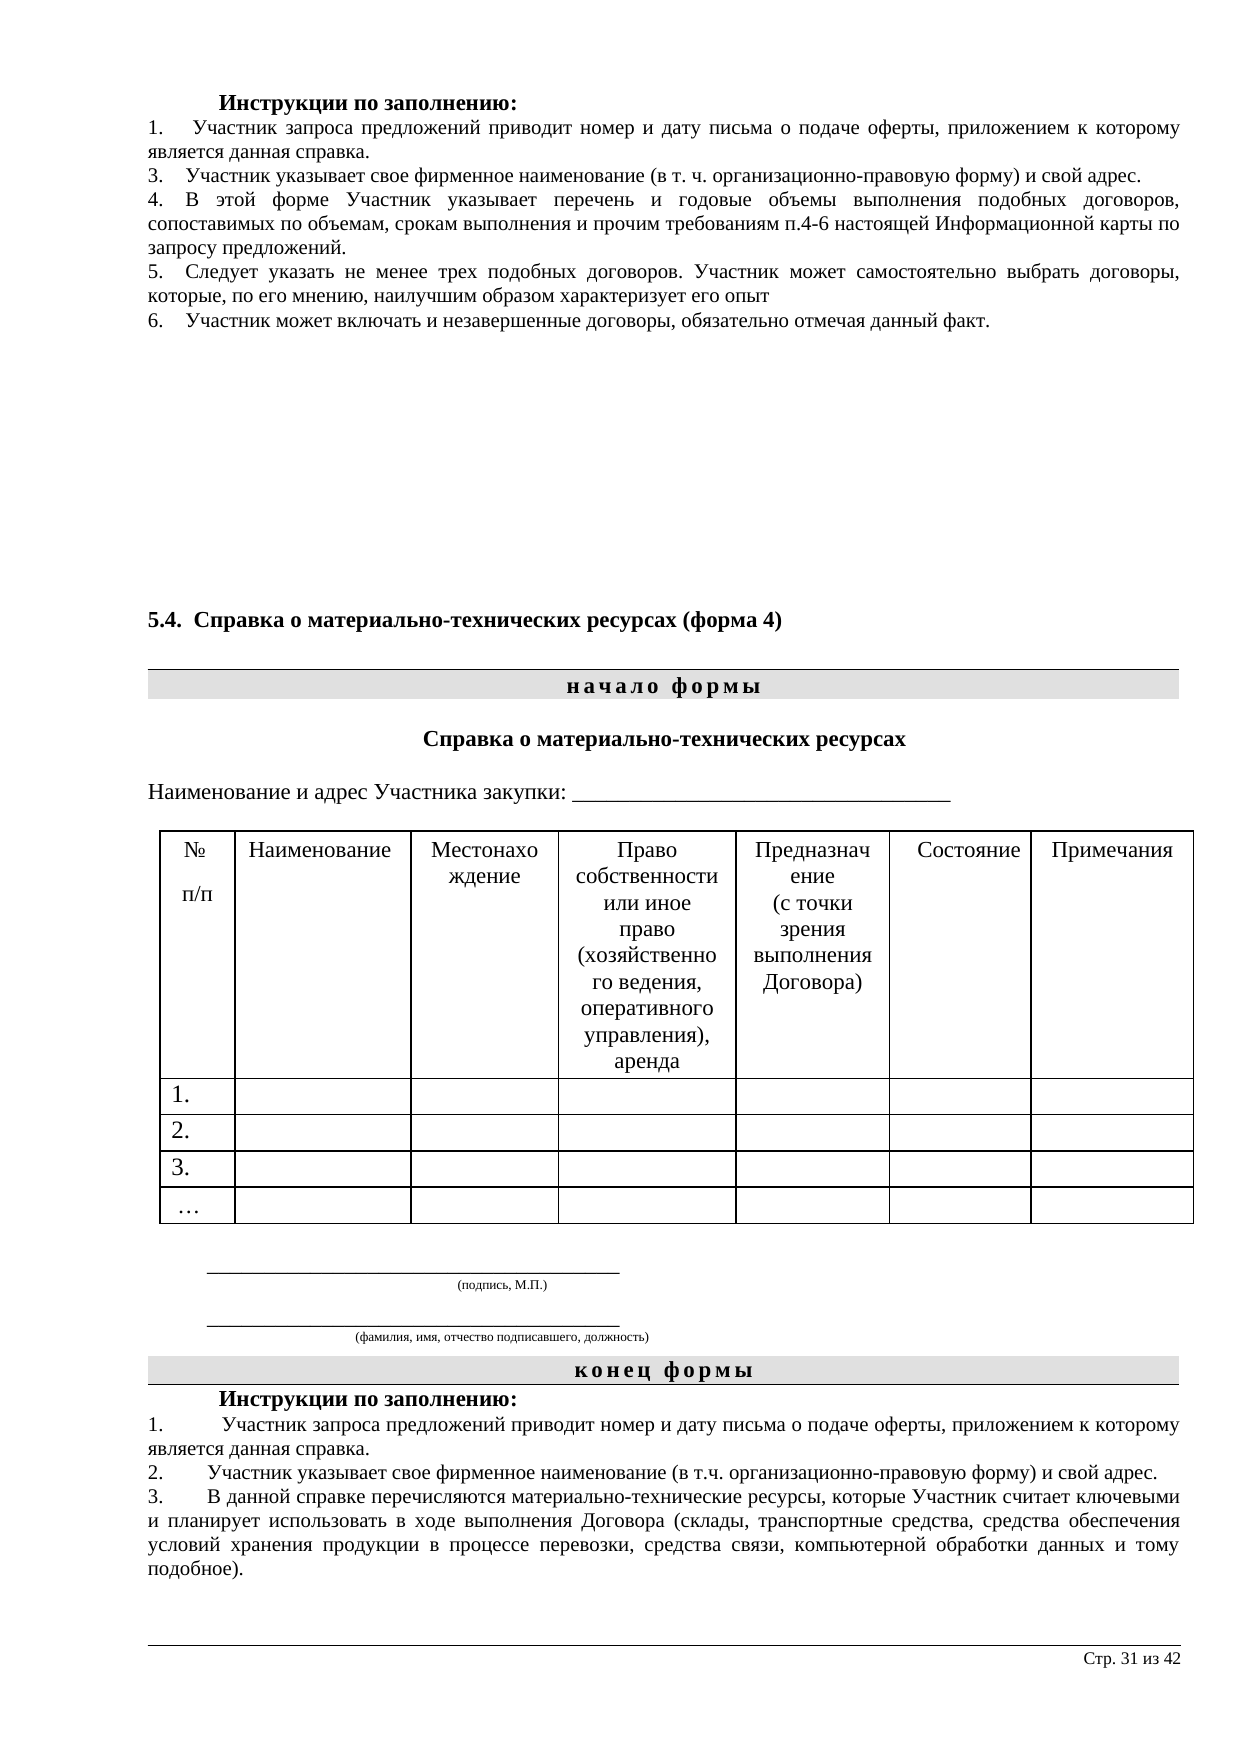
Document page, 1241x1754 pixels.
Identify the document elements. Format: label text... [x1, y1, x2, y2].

table_cell [890, 1079, 1030, 1114]
list Участник запроса предложений приводит номер и дату письма о подаче оферты, приложением к которому является данная справка. [148, 115, 1181, 163]
text Справка о материально-технических ресурсах [148, 725, 1181, 751]
list Участник указывает свое фирменное наименование (в т.ч. организационно-правовую форму) и свой адрес. [148, 1460, 1181, 1484]
text (фамилия, имя, отчество подписавшего, должность) [148, 1329, 797, 1356]
table_cell [236, 1188, 410, 1222]
table_cell [412, 1115, 558, 1150]
table_cell [890, 1188, 1030, 1222]
text Инструкции по заполнению: [148, 89, 1181, 115]
table_header Примечания [1032, 832, 1193, 1077]
list Участник запроса предложений приводит номер и дату письма о подаче оферты, приложением к которому является данная справка. [148, 1412, 1181, 1460]
table_cell [559, 1188, 735, 1222]
list В данной справке перечисляются материально-технические ресурсы, которые Участник считает ключевыми и планирует использовать в ходе выполнения Договора (склады, транспортные средства, средства обеспечения условий хранения продукции в процессе перевозки, средства связи, компьютерной обработки данных и тому подобное). [148, 1484, 1181, 1580]
text (подпись, М.П.) [148, 1277, 797, 1303]
table_cell [1032, 1115, 1193, 1150]
text ____________________________________ [148, 1303, 1181, 1329]
table_cell [559, 1115, 735, 1150]
list Следует указать не менее трех подобных договоров. Участник может самостоятельно выбрать договоры, которые, по его мнению, наилучшим образом характеризует его опыт [148, 259, 1181, 307]
list Участник указывает свое фирменное наименование (в т. ч. организационно-правовую форму) и свой адрес. [148, 163, 1181, 187]
table_cell [1032, 1079, 1193, 1114]
table_cell [412, 1079, 558, 1114]
table_header Право собственности или иное право (хозяйственного ведения, оперативного управления), аренда [559, 832, 735, 1077]
subtitle 5.4. Справка о материально-технических ресурсах (форма 4) [148, 606, 1181, 633]
table_cell [559, 1152, 735, 1186]
table_cell [161, 1079, 234, 1114]
table_cell [161, 1152, 234, 1186]
table_header Наименование [236, 832, 410, 1077]
text Наименование и адрес Участника закупки: _________________________________ [148, 778, 1181, 804]
table_cell … [161, 1188, 234, 1222]
table_cell [890, 1152, 1030, 1186]
table_cell [737, 1115, 889, 1150]
table_header Местонахождение [412, 832, 558, 1077]
table_cell [412, 1152, 558, 1186]
table_header № п/п [161, 832, 234, 1077]
table_cell [737, 1152, 889, 1186]
table_cell [412, 1188, 558, 1222]
list В этой форме Участник указывает перечень и годовые объемы выполнения подобных договоров, сопоставимых по объемам, срокам выполнения и прочим требованиям п.4-6 настоящей Информационной карты по запросу предложений. [148, 187, 1181, 259]
table_cell [890, 1115, 1030, 1150]
table_cell [559, 1079, 735, 1114]
text ____________________________________ [148, 1250, 1181, 1277]
text конец формы [148, 1356, 1179, 1384]
table_cell [1032, 1188, 1193, 1222]
list Участник может включать и незавершенные договоры, обязательно отмечая данный факт. [148, 307, 1181, 332]
table_cell [737, 1079, 889, 1114]
table_header Предназначение (с точки зрения выполнения Договора) [737, 832, 889, 1077]
table_cell [236, 1152, 410, 1186]
table_header Состояние [890, 832, 1030, 1077]
table_cell [236, 1115, 410, 1150]
text начало формы [148, 670, 1179, 699]
table_cell [1032, 1152, 1193, 1186]
text Инструкции по заполнению: [148, 1385, 1181, 1412]
table_cell [161, 1115, 234, 1150]
table_cell [236, 1079, 410, 1114]
table_cell [737, 1188, 889, 1222]
